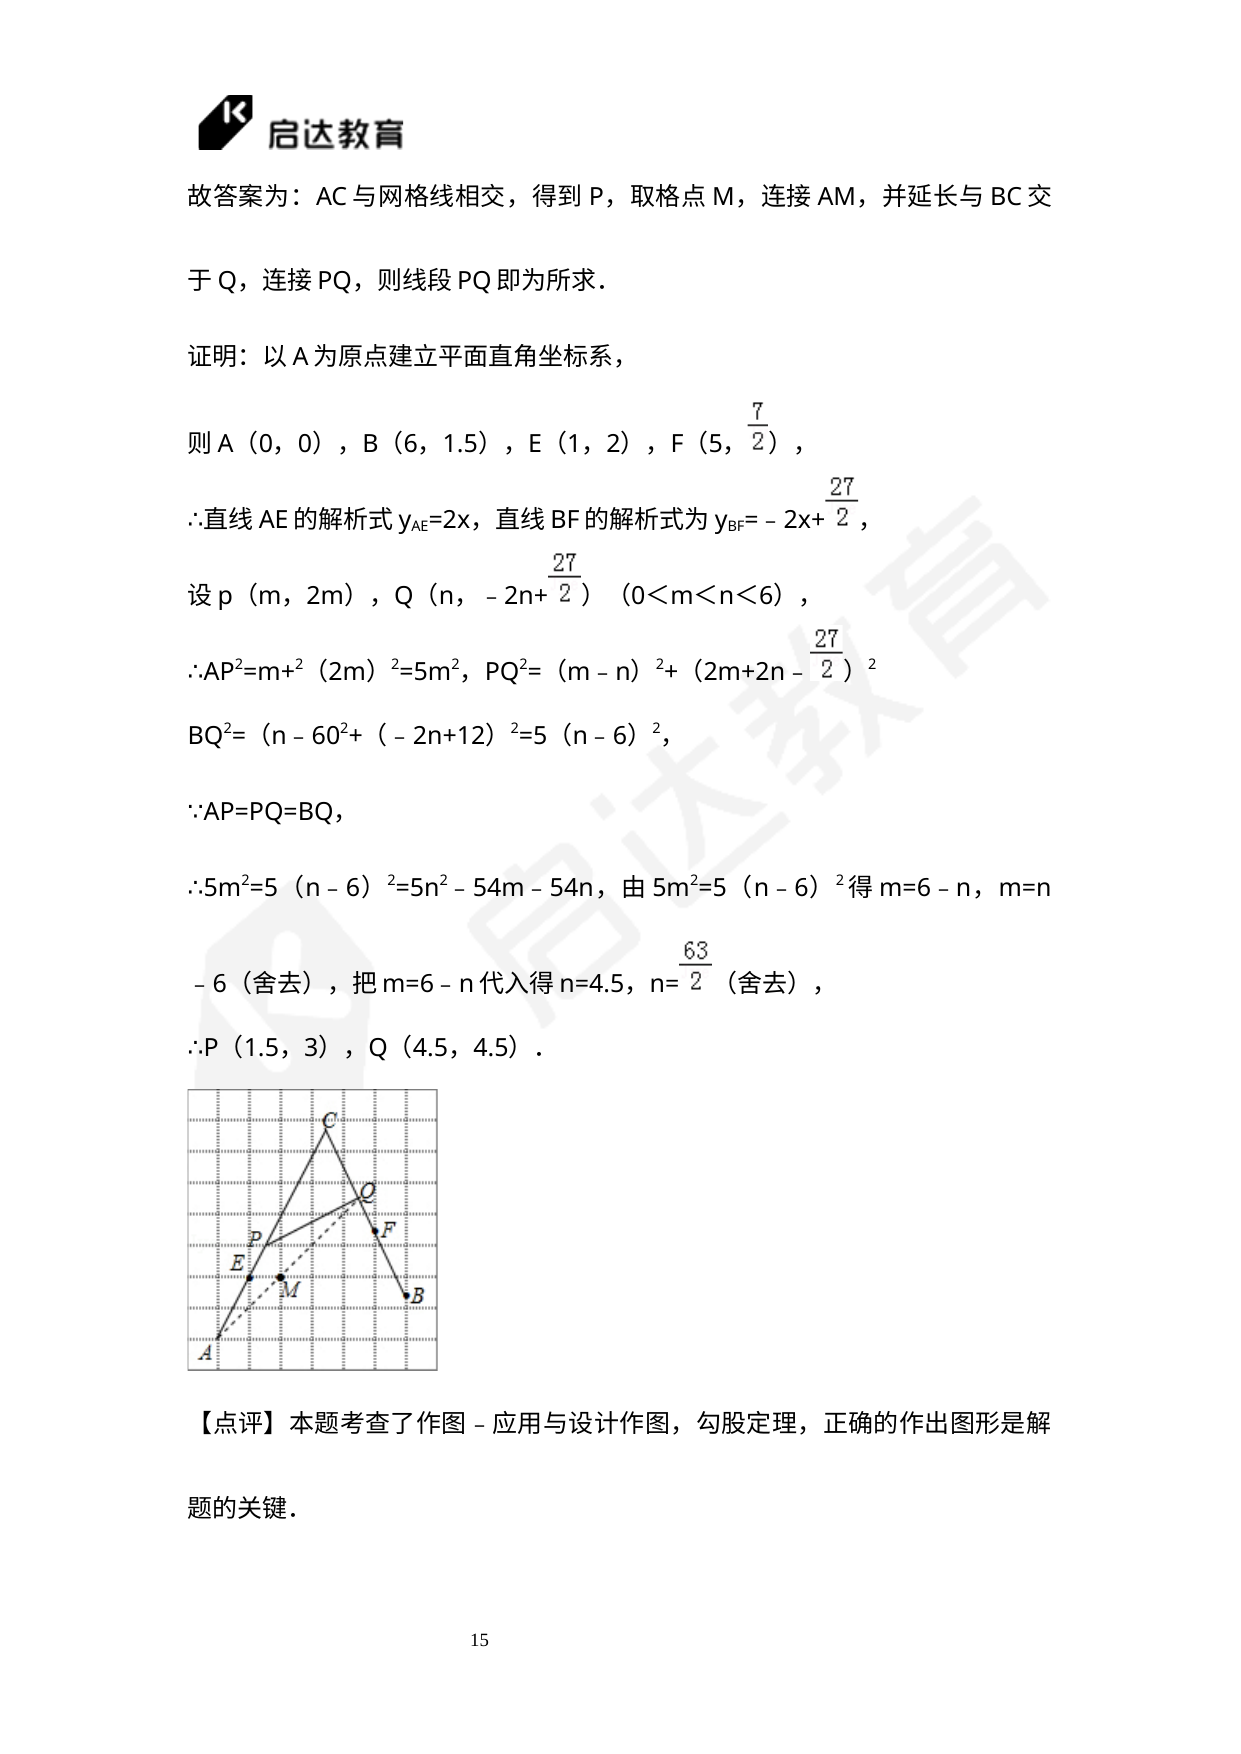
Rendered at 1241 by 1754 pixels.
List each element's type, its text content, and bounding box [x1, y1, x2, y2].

picture [825, 473, 859, 529]
picture [810, 625, 843, 681]
text 则A（0，0），B（6，1.5），E（1，2），F（5，）， [187, 398, 1053, 463]
picture [548, 549, 581, 605]
text ∵AP=PQ=BQ， [187, 777, 1053, 842]
text 故答案为：AC与网格线相交，得到P，取格点M，连接AM，并延长与BC交于Q，连接PQ，则线段PQ即为所求． [187, 162, 1053, 311]
picture [747, 398, 768, 453]
picture [198, 95, 404, 150]
text BQ2=（n﹣602+（﹣2n+12）2=5（n﹣6）2， [187, 701, 1053, 766]
text 设p（m，2m），Q（n，﹣2n+）（0＜m＜n＜6）， [187, 550, 1053, 615]
picture [187, 1089, 438, 1371]
text 证明：以A为原点建立平面直角坐标系， [187, 322, 1053, 387]
text ∴P（1.5，3），Q（4.5，4.5）． [187, 1013, 1053, 1078]
text 【点评】本题考查了作图﹣应用与设计作图，勾股定理，正确的作出图形是解题的关键． [187, 1389, 1053, 1539]
text ∴直线AE的解析式yAE=2x，直线BF的解析式为yBF=﹣2x+， [187, 474, 1053, 539]
picture [679, 937, 712, 993]
text ∴AP2=m+2（2m）2=5m2，PQ2=（m﹣n）2+（2m+2n﹣）2 [187, 626, 1053, 691]
text ∴5m2=5（n﹣6）2=5n2﹣54m﹣54n，由5m2=5（n﹣6）2得m=6﹣n，m=n﹣6（舍去），把m=6﹣n代入得n=4.5，n=（舍去）， [187, 853, 1053, 1003]
